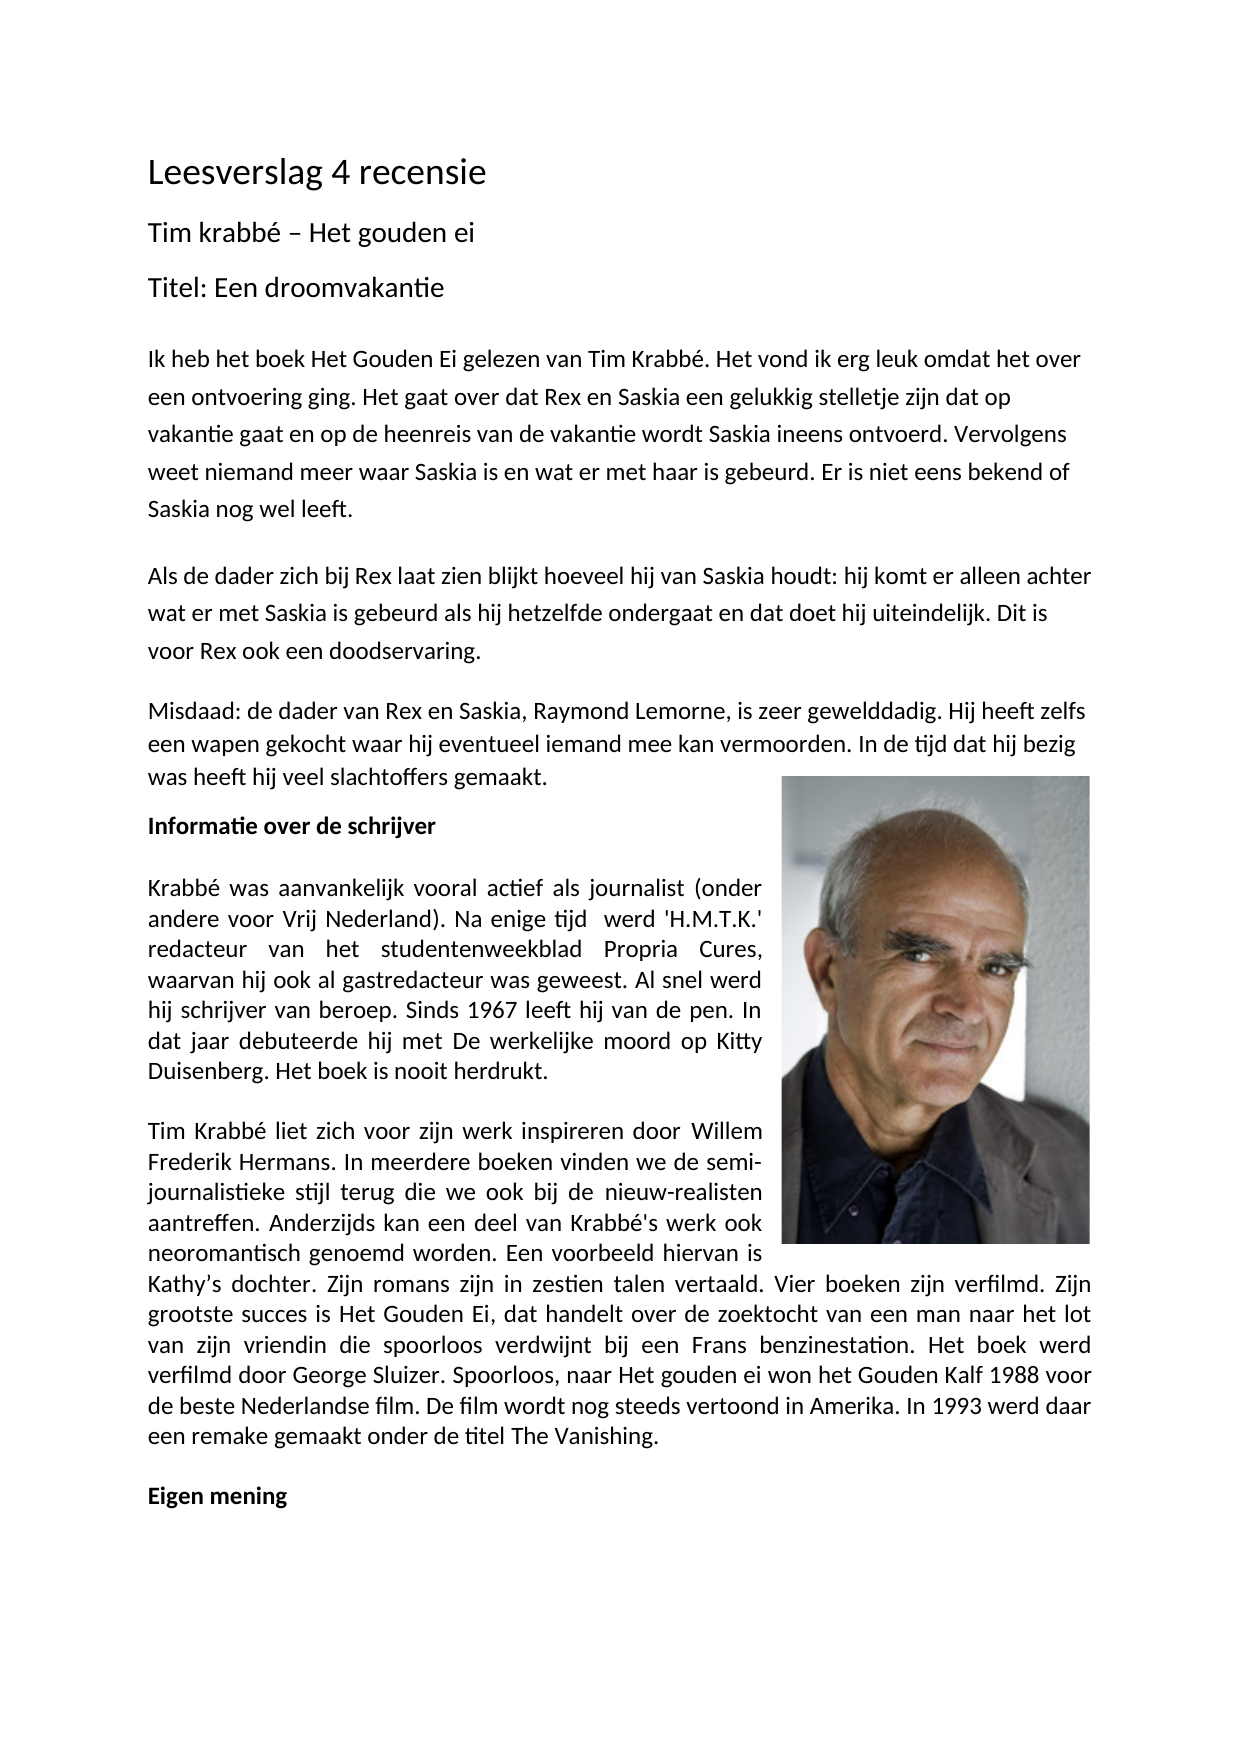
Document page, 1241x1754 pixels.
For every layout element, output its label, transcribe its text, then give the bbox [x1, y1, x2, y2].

text Eigen mening [148, 1480, 1093, 1511]
text Ik heb het boek Het Gouden Ei gelezen van Tim Krabbé. Het vond ik erg leuk omdat het over een ontvoering ging. Het gaat over dat Rex en Saskia een gelukkig stelletje zijn dat op vakantie gaat en op de heenreis van de vakantie wordt Saskia ineens ontvoerd. Vervolgens weet niemand meer waar Saskia is en wat er met haar is gebeurd. Er is niet eens bekend of Saskia nog wel leeft. [148, 336, 1093, 524]
text Tim krabbé – Het gouden ei [148, 214, 1093, 249]
picture [780, 776, 1090, 1243]
text Misdaad: de dader van Rex en Saskia, Raymond Lemorne, is zeer gewelddadig. Hij heeft zelfs een wapen gekocht waar hij eventueel iemand mee kan vermoorden. In de tijd dat hij bezig was heeft hij veel slachtoffers gemaakt. [148, 695, 1093, 791]
text Titel: Een droomvakantie [148, 269, 1093, 304]
text Tim Krabbé liet zich voor zijn werk inspireren door Willem Frederik Hermans. In meerdere boeken vinden we de semi-journalistieke stijl terug die we ook bij de nieuw-realisten aantreffen. Anderzijds kan een deel van Krabbé's werk ook neoromantisch genoemd worden. Een voorbeeld hiervan is Kathy’s dochter. Zijn romans zijn in zestien talen vertaald. Vier boeken zijn verfilmd. Zijn grootste succes is Het Gouden Ei, dat handelt over de zoektocht van een man naar het lot van zijn vriendin die spoorloos verdwijnt bij een Frans benzinestation. Het boek werd verfilmd door George Sluizer. Spoorloos, naar Het gouden ei won het Gouden Kalf 1988 voor de beste Nederlandse film. De film wordt nog steeds vertoond in Amerika. In 1993 werd daar een remake gemaakt onder de titel The Vanishing. [148, 1115, 1093, 1451]
text Informatie over de schrijver [148, 810, 780, 841]
text Leesverslag 4 recensie [148, 148, 1093, 193]
text Als de dader zich bij Rex laat zien blijkt hoeveel hij van Saskia houdt: hij komt er alleen achter wat er met Saskia is gebeurd als hij hetzelfde ondergaat en dat doet hij uiteindelijk. Dit is voor Rex ook een doodservaring. [148, 553, 1093, 666]
text Krabbé was aanvankelijk vooral actief als journalist (onder andere voor Vrij Nederland). Na enige tijd werd 'H.M.T.K.' redacteur van het studentenweekblad Propria Cures, waarvan hij ook al gastredacteur was geweest. Al snel werd hij schrijver van beroep. Sinds 1967 leeft hij van de pen. In dat jaar debuteerde hij met De werkelijke moord op Kitty Duisenberg. Het boek is nooit herdrukt. [148, 872, 780, 1086]
